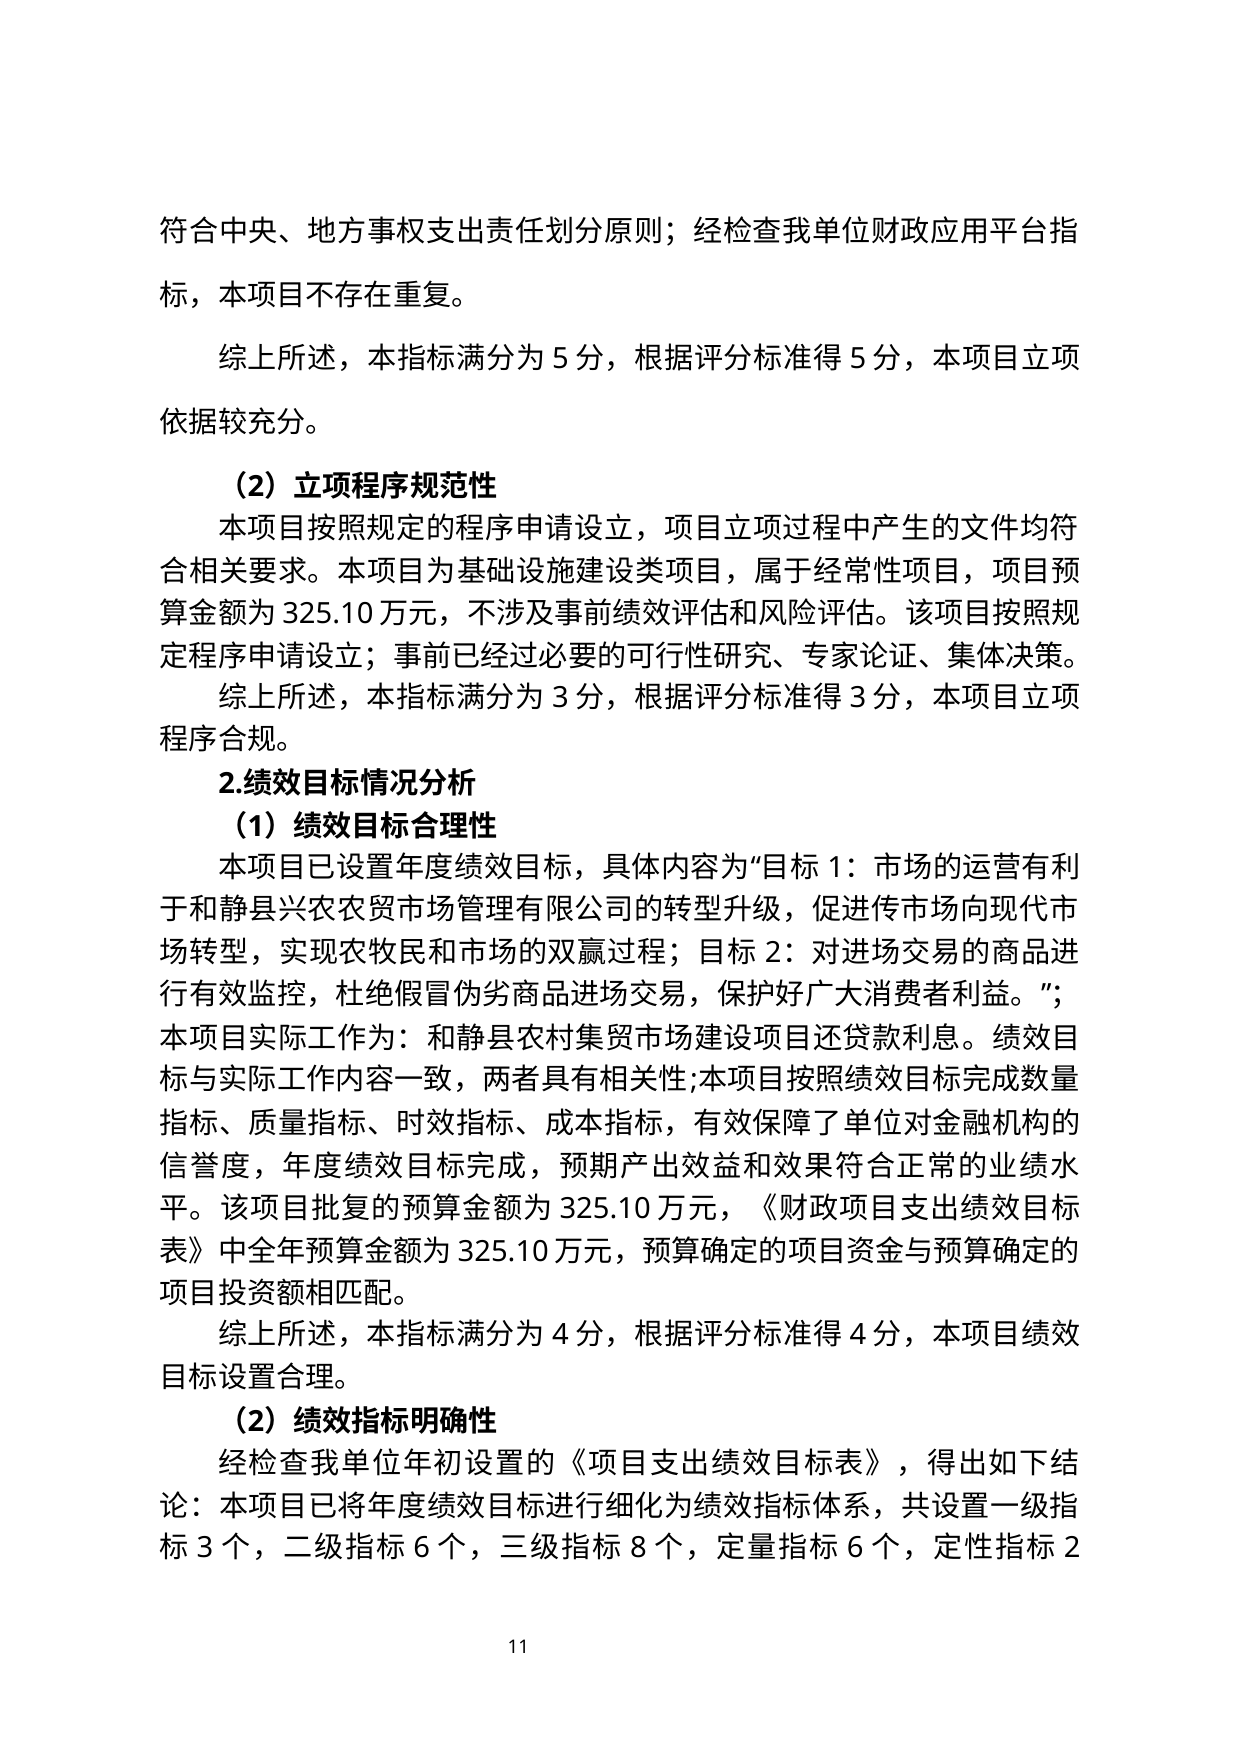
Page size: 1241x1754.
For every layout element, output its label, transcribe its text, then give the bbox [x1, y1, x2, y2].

subtitle 2.绩效目标情况分析 [159, 760, 1081, 802]
text （2）立项程序规范性 [159, 462, 1081, 505]
text 综上所述，本指标满分为5分，根据评分标准得5分，本项目立项依据较充分。 [159, 335, 1081, 441]
text 综上所述，本指标满分为4分，根据评分标准得4分，本项目绩效目标设置合理。 [159, 1312, 1081, 1397]
text （1）绩效目标合理性 [159, 802, 1081, 845]
text 综上所述，本指标满分为3分，根据评分标准得3分，本项目立项程序合规。 [159, 675, 1081, 760]
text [159, 209, 1081, 315]
text （2）绩效指标明确性 [159, 1397, 1081, 1440]
text 本项目按照规定的程序申请设立，项目立项过程中产生的文件均符合相关要求。本项目为基础设施建设类项目，属于经常性项目，项目预算金额为325.10万元，不涉及事前绩效评估和风险评估。该项目按照规定程序申请设立；事前已经过必要的可行性研究、专家论证、集体决策。 [159, 505, 1081, 675]
text 本项目已设置年度绩效目标，具体内容为“目标1：市场的运营有利于和静县兴农农贸市场管理有限公司的转型升级，促进传市场向现代市场转型，实现农牧民和市场的双赢过程；目标2：对进场交易的商品进行有效监控，杜绝假冒伪劣商品进场交易，保护好广大消费者利益。”；本项目实际工作为：和静县农村集贸市场建设项目还贷款利息。绩效目标与实际工作内容一致，两者具有相关性;本项目按照绩效目标完成数量指标、质量指标、时效指标、成本指标，有效保障了单位对金融机构的信誉度，年度绩效目标完成，预期产出效益和效果符合正常的业绩水平。该项目批复的预算金额为325.10万元，《财政项目支出绩效目标表》中全年预算金额为325.10万元，预算确定的项目资金与预算确定的项目投资额相匹配。 [159, 845, 1081, 1312]
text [159, 1440, 1081, 1567]
